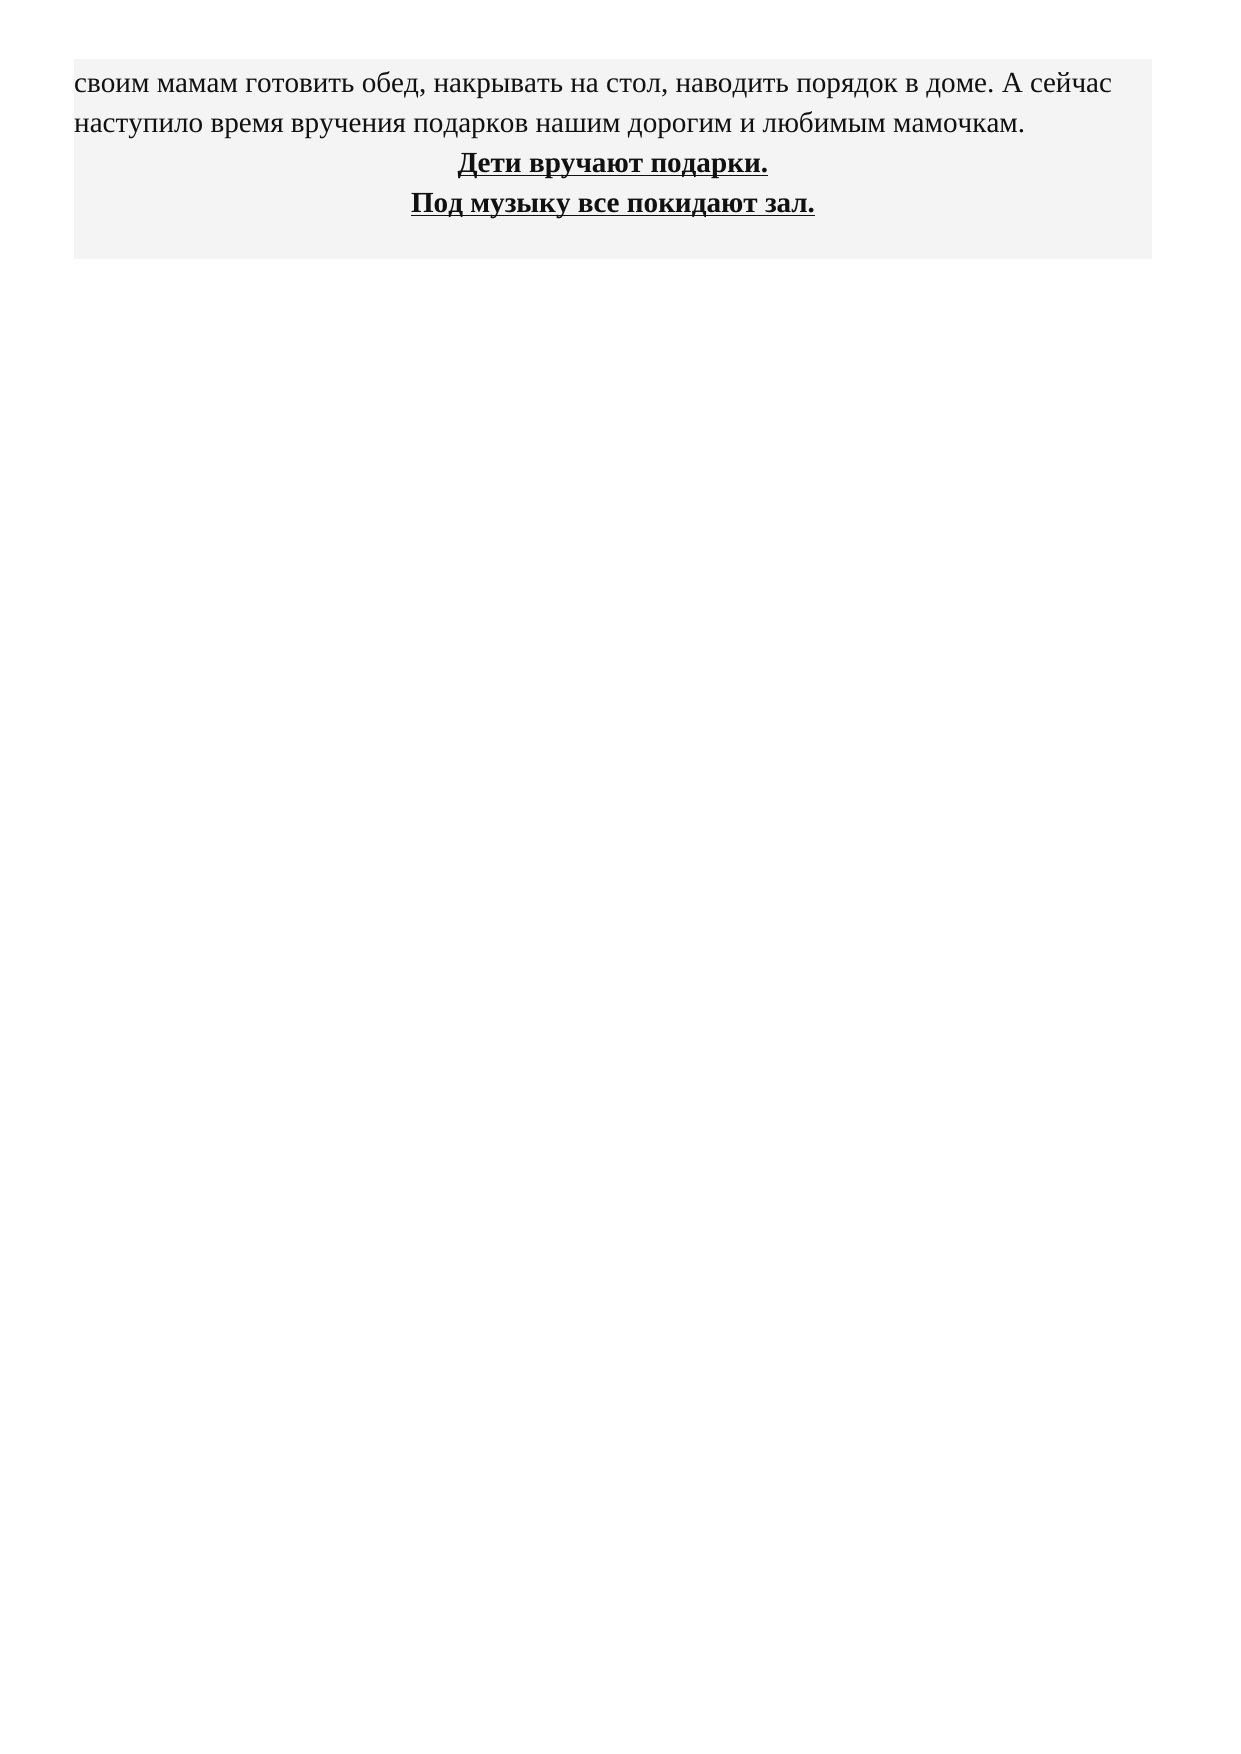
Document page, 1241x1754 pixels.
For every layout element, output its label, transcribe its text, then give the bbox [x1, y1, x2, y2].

text Дети вручают подарки. [74, 139, 1152, 179]
text Под музыку все покидают зал. [74, 179, 1152, 219]
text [74, 59, 1152, 139]
